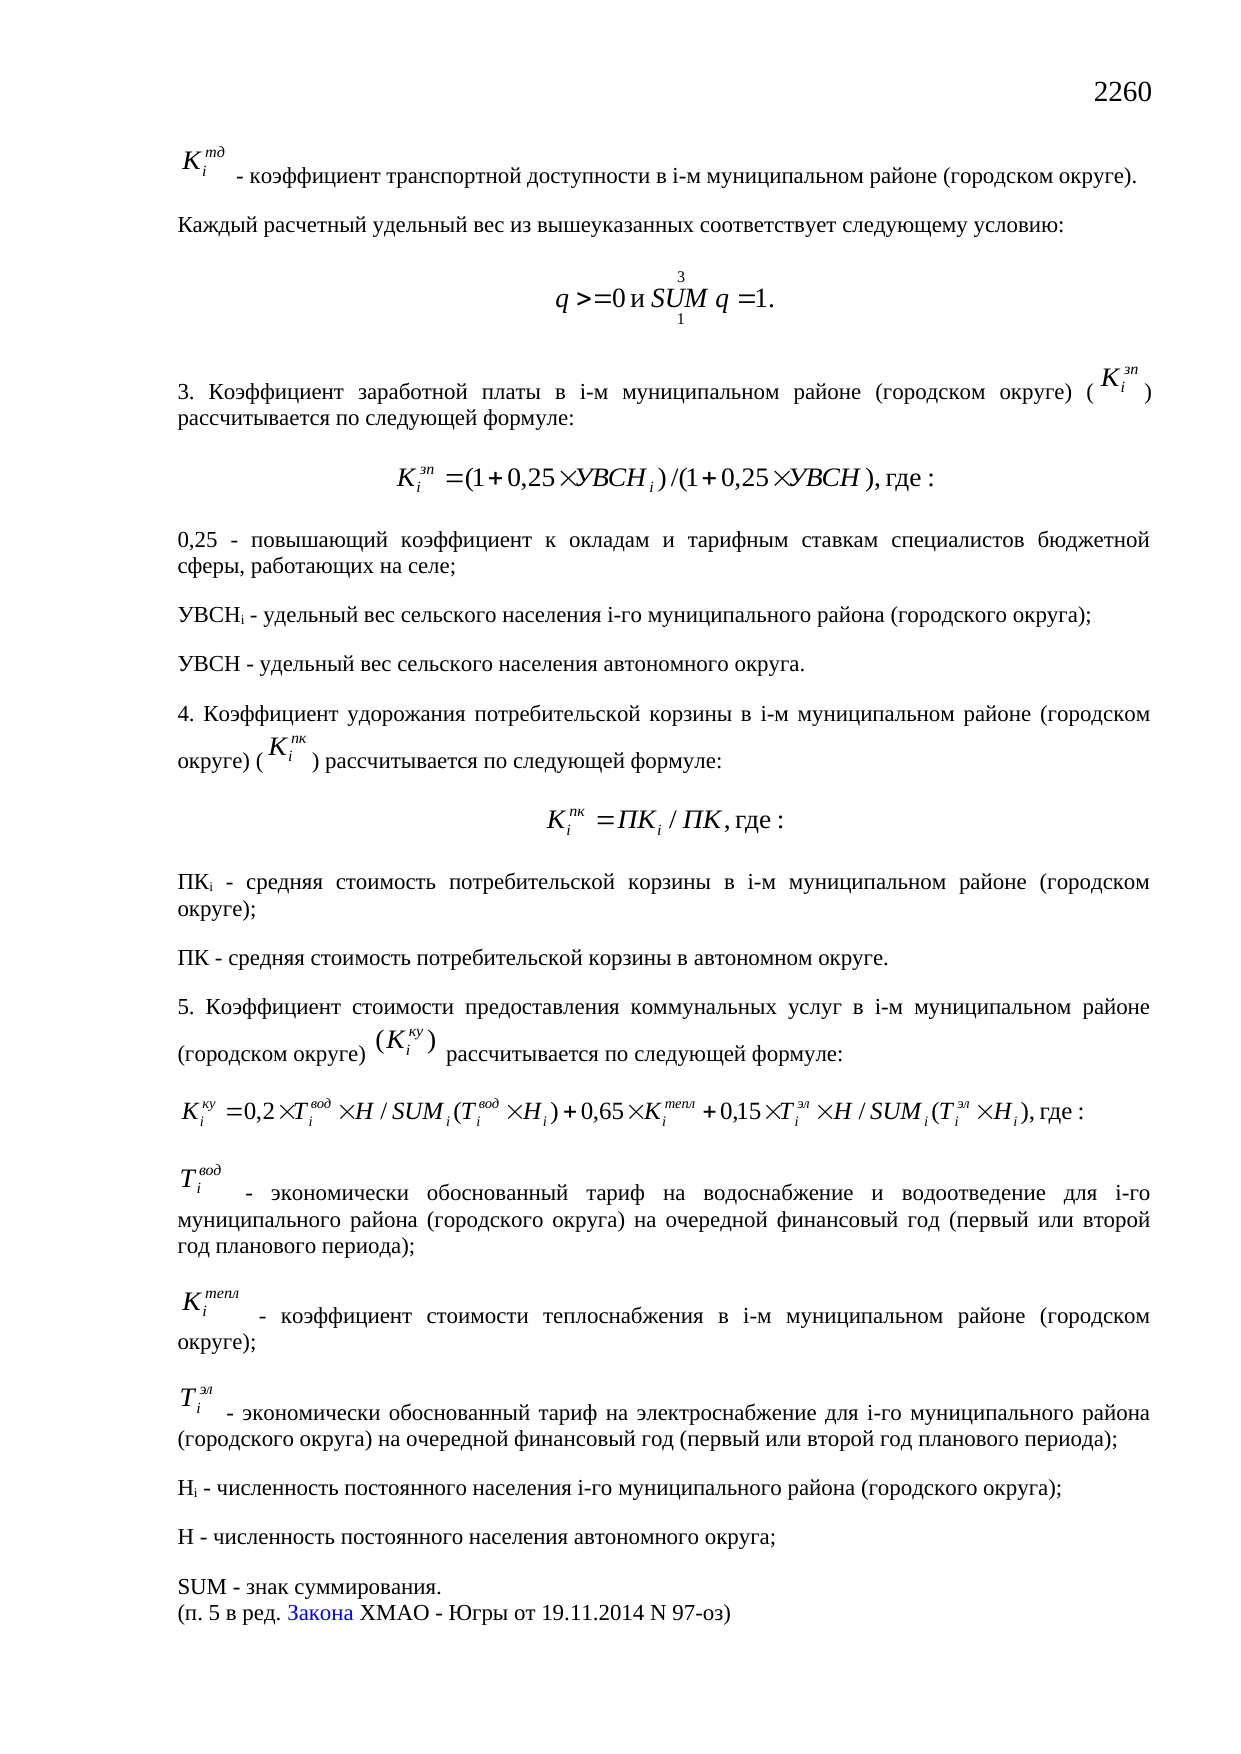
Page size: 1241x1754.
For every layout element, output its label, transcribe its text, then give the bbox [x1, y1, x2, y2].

text ПК - средняя стоимость потребительской корзины в автономном округе. [177, 944, 1152, 970]
text - коэффициент стоимости теплоснабжения в i-м муниципальном районе (городском округе); [177, 1281, 1152, 1355]
text ПКi - средняя стоимость потребительской корзины в i-м муниципальном районе (городском округе); [177, 868, 1152, 921]
text - экономически обоснованный тариф на водоснабжение и водоотведение для i-го муниципального района (городского округа) на очередной финансовый год (первый или второй год планового периода); [177, 1158, 1152, 1258]
text 4. Коэффициент удорожания потребительской корзины в i-м муниципальном районе (городском округе) () рассчитывается по следующей формуле: [177, 700, 1152, 773]
text (п. 5 в ред. Закона ХМАО - Югры от 19.11.2014 N 97-оз) [177, 1599, 1152, 1625]
text 3. Коэффициент заработной платы в i-м муниципальном районе (городском округе) () рассчитывается по следующей формуле: [177, 357, 1152, 431]
text УВСНi - удельный вес сельского населения i-го муниципального района (городского округа); [177, 601, 1152, 628]
text Нi - численность постоянного населения i-го муниципального района (городского округа); [177, 1474, 1152, 1501]
text - экономически обоснованный тариф на электроснабжение для i-го муниципального района (городского округа) на очередной финансовый год (первый или второй год планового периода); [177, 1378, 1152, 1451]
text УВСН - удельный вес сельского населения автономного округа. [177, 651, 1152, 677]
text - коэффициент транспортной доступности в i-м муниципальном районе (городском округе). [177, 141, 1152, 188]
text Каждый расчетный удельный вес из вышеуказанных соответствует следующему условию: [177, 211, 1152, 237]
text 5. Коэффициент стоимости предоставления коммунальных услуг в i-м муниципальном районе (городском округе) рассчитывается по следующей формуле: [177, 993, 1152, 1067]
text SUM - знак суммирования. [177, 1573, 1152, 1599]
text 0,25 - повышающий коэффициент к окладам и тарифным ставкам специалистов бюджетной сферы, работающих на селе; [177, 526, 1152, 578]
text Н - численность постоянного населения автономного округа; [177, 1523, 1152, 1550]
